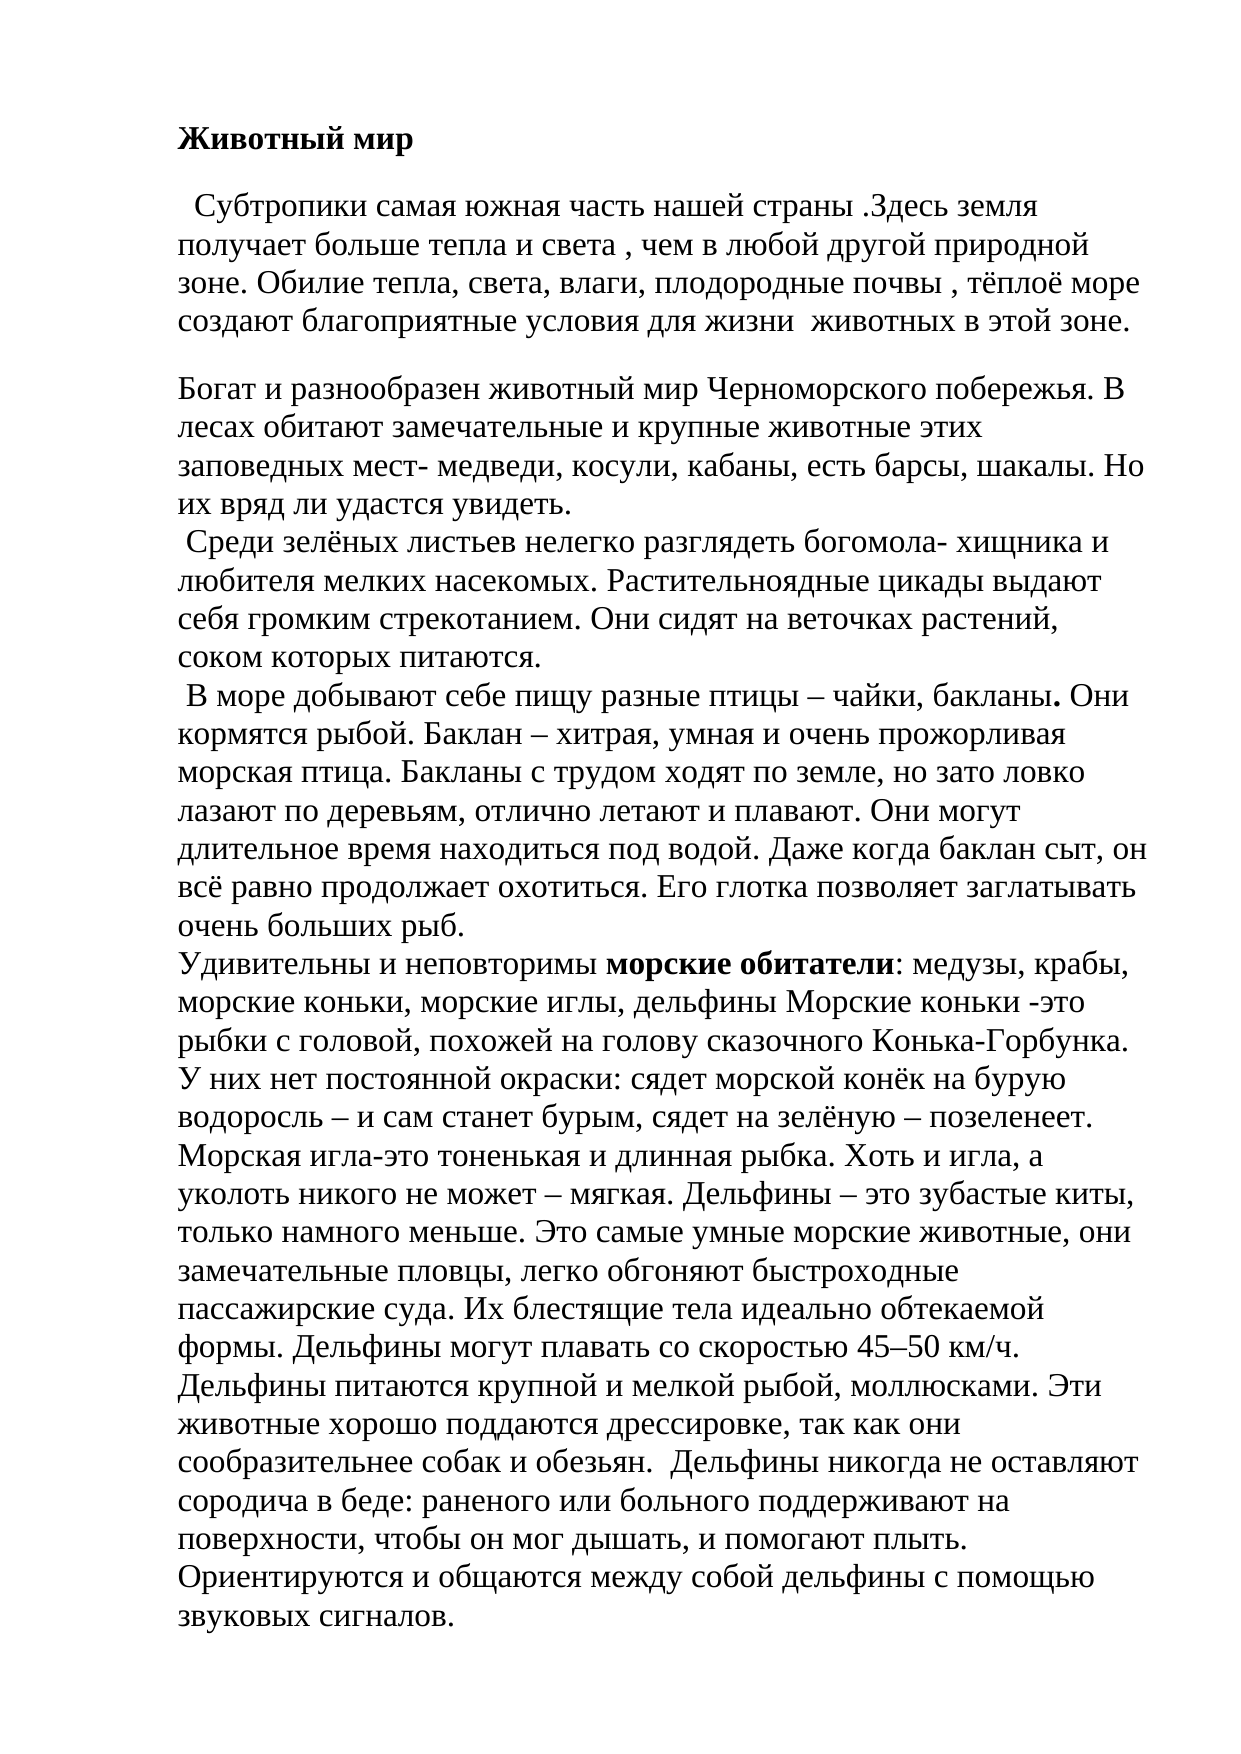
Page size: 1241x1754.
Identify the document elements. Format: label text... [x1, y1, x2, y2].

text Животный мир [177, 118, 1152, 156]
text Богат и разнообразен животный мир Черноморского побережья. В лесах обитают замечательные и крупные животные этих заповедных мест- медведи, косули, кабаны, есть барсы, шакалы. Но их вряд ли удастся увидеть. Среди зелёных листьев нелегко разглядеть богомола- хищника и любителя мелких насекомых. Растительноядные цикады выдают себя громким стрекотанием. Они сидят на веточках растений, соком которых питаются. В море добывают себе пищу разные птицы – чайки, бакланы. Они кормятся рыбой. Баклан – хитрая, умная и очень прожорливая морская птица. Бакланы с трудом ходят по земле, но зато ловко лазают по деревьям, отлично летают и плавают. Они могут длительное время находиться под водой. Даже когда баклан сыт, он всё равно продолжает охотиться. Его глотка позволяет заглатывать очень больших рыб. Удивительны и неповторимы морские обитатели: медузы, крабы, морские коньки, морские иглы, дельфины Морские коньки -это рыбки с головой, похожей на голову сказочного Конька-Горбунка. У них нет постоянной окраски: сядет морской конёк на бурую водоросль – и сам станет бурым, сядет на зелёную – позеленеет. Морская игла-это тоненькая и длинная рыбка. Хоть и игла, а уколоть никого не может – мягкая. Дельфины – это зубастые киты, только намного меньше. Это самые умные морские животные, они замечательные пловцы, легко обгоняют быстроходные пассажирские суда. Их блестящие тела идеально обтекаемой формы. Дельфины могут плавать со скоростью 45–50 км/ч. Дельфины питаются крупной и мелкой рыбой, моллюсками. Эти животные хорошо поддаются дрессировке, так как они сообразительнее собак и обезьян. Дельфины никогда не оставляют сородича в беде: раненого или больного поддерживают на поверхности, чтобы он мог дышать, и помогают плыть. Ориентируются и общаются между собой дельфины с помощью звуковых сигналов. [177, 368, 1152, 1633]
text Субтропики самая южная часть нашей страны .Здесь земля получает больше тепла и света , чем в любой другой природной зоне. Обилие тепла, света, влаги, плодородные почвы , тёплоё море создают благоприятные условия для жизни животных в этой зоне. [177, 186, 1152, 339]
